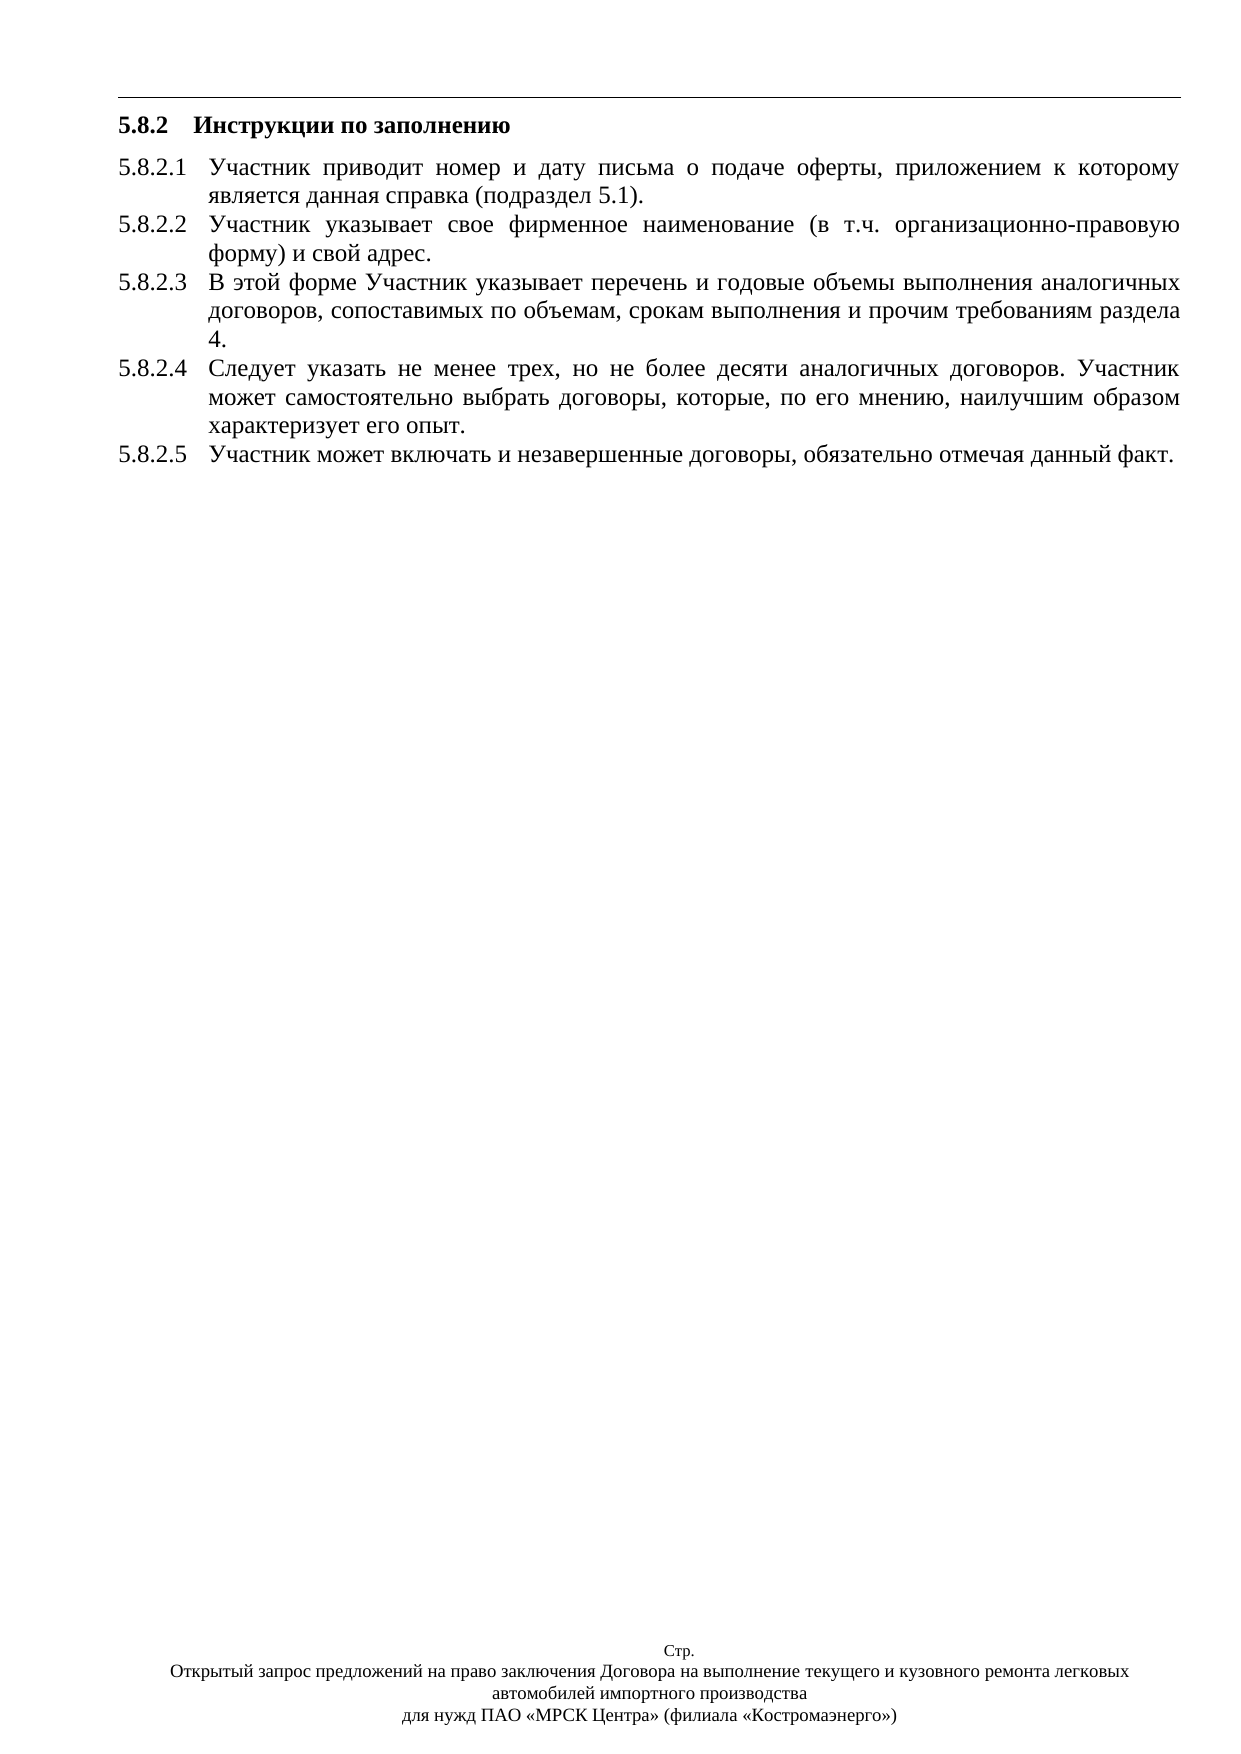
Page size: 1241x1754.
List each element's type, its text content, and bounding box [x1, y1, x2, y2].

list Следует указать не менее трех, но не более десяти аналогичных договоров. Участник может самостоятельно выбрать договоры, которые, по его мнению, наилучшим образом характеризует его опыт. [118, 353, 1181, 439]
list Участник приводит номер и дату письма о подаче оферты, приложением к которому является данная справка (подраздел 5.1). [118, 152, 1181, 209]
list Участник может включать и незавершенные договоры, обязательно отмечая данный факт. [118, 439, 1181, 468]
subtitle Инструкции по заполнению [118, 111, 1181, 139]
list Участник указывает свое фирменное наименование (в т.ч. организационно-правовую форму) и свой адрес. [118, 209, 1181, 267]
list В этой форме Участник указывает перечень и годовые объемы выполнения аналогичных договоров, сопоставимых по объемам, срокам выполнения и прочим требованиям раздела 4. [118, 267, 1181, 353]
